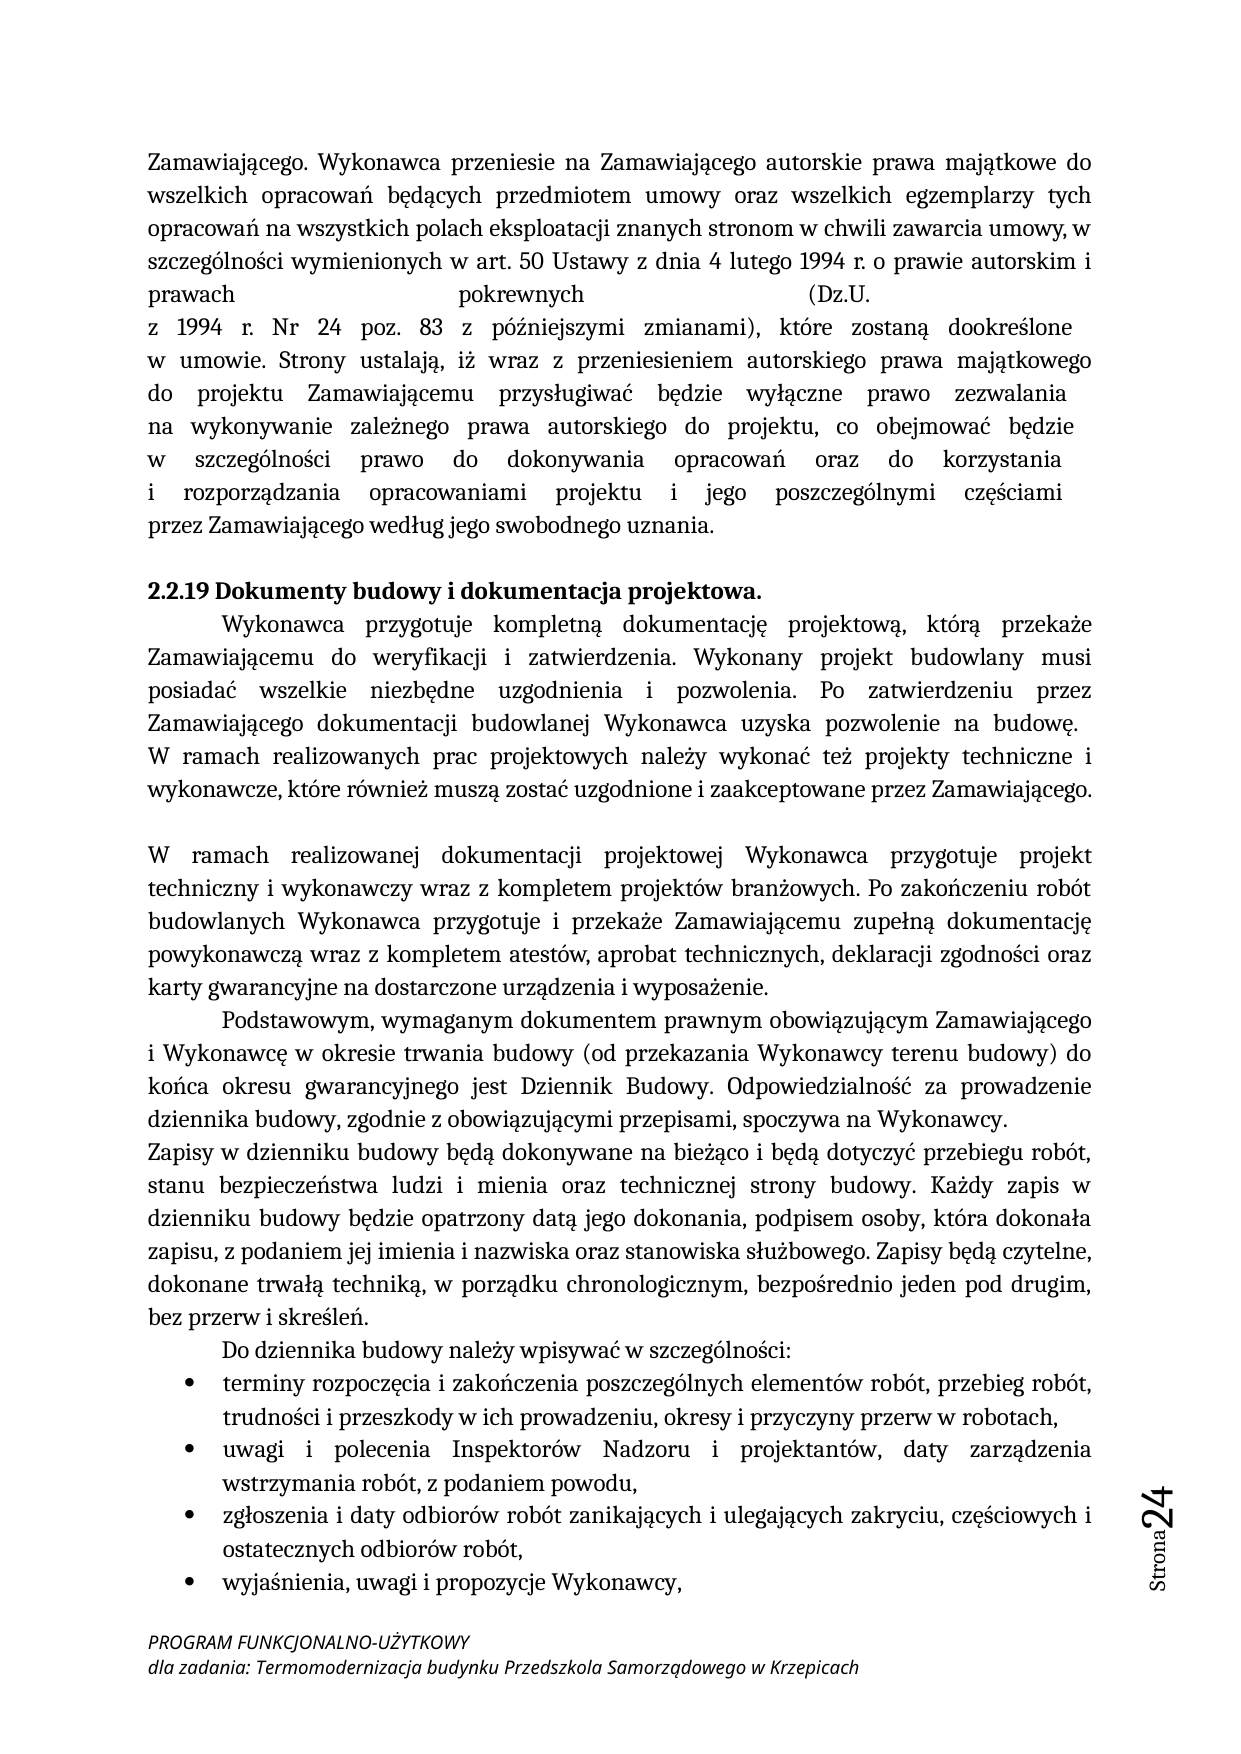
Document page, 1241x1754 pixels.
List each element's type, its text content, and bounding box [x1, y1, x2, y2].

list zgłoszenia i daty odbiorów robót zanikających i ulegających zakryciu, częściowych i ostatecznych odbiorów robót, [185, 1501, 1093, 1563]
text 2.2.19 Dokumenty budowy i dokumentacja projektowa. [148, 577, 1093, 606]
text Zapisy w dzienniku budowy będą dokonywane na bieżąco i będą dotyczyć przebiegu robót, stanu bezpieczeństwa ludzi i mienia oraz technicznej strony budowy. Każdy zapis w dzienniku budowy będzie opatrzony datą jego dokonania, podpisem osoby, która dokonała zapisu, z podaniem jej imienia i nazwiska oraz stanowiska służbowego. Zapisy będą czytelne, dokonane trwałą techniką, w porządku chronologicznym, bezpośrednio jeden pod drugim, bez przerw i skreśleń. [148, 1138, 1093, 1332]
list uwagi i polecenia Inspektorów Nadzoru i projektantów, daty zarządzenia wstrzymania robót, z podaniem powodu, [185, 1435, 1093, 1497]
list terminy rozpoczęcia i zakończenia poszczególnych elementów robót, przebieg robót, trudności i przeszkody w ich prowadzeniu, okresy i przyczyny przerw w robotach, [185, 1369, 1093, 1431]
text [148, 148, 1093, 539]
text Do dziennika budowy należy wpisywać w szczególności: [148, 1336, 1093, 1365]
list wyjaśnienia, uwagi i propozycje Wykonawcy, [185, 1567, 1093, 1596]
text Wykonawca przygotuje kompletną dokumentację projektową, którą przekaże Zamawiającemu do weryfikacji i zatwierdzenia. Wykonany projekt budowlany musi posiadać wszelkie niezbędne uzgodnienia i pozwolenia. Po zatwierdzeniu przez Zamawiającego dokumentacji budowlanej Wykonawca uzyska pozwolenie na budowę. W ramach realizowanych prac projektowych należy wykonać też projekty techniczne i wykonawcze, które również muszą zostać uzgodnione i zaakceptowane przez Zamawiającego. W ramach realizowanej dokumentacji projektowej Wykonawca przygotuje projekt techniczny i wykonawczy wraz z kompletem projektów branżowych. Po zakończeniu robót budowlanych Wykonawca przygotuje i przekaże Zamawiającemu zupełną dokumentację powykonawczą wraz z kompletem atestów, aprobat technicznych, deklaracji zgodności oraz karty gwarancyjne na dostarczone urządzenia i wyposażenie. [148, 610, 1093, 1002]
text Podstawowym, wymaganym dokumentem prawnym obowiązującym Zamawiającego i Wykonawcę w okresie trwania budowy (od przekazania Wykonawcy terenu budowy) do końca okresu gwarancyjnego jest Dziennik Budowy. Odpowiedzialność za prowadzenie dziennika budowy, zgodnie z obowiązującymi przepisami, spoczywa na Wykonawcy. [148, 1006, 1093, 1134]
